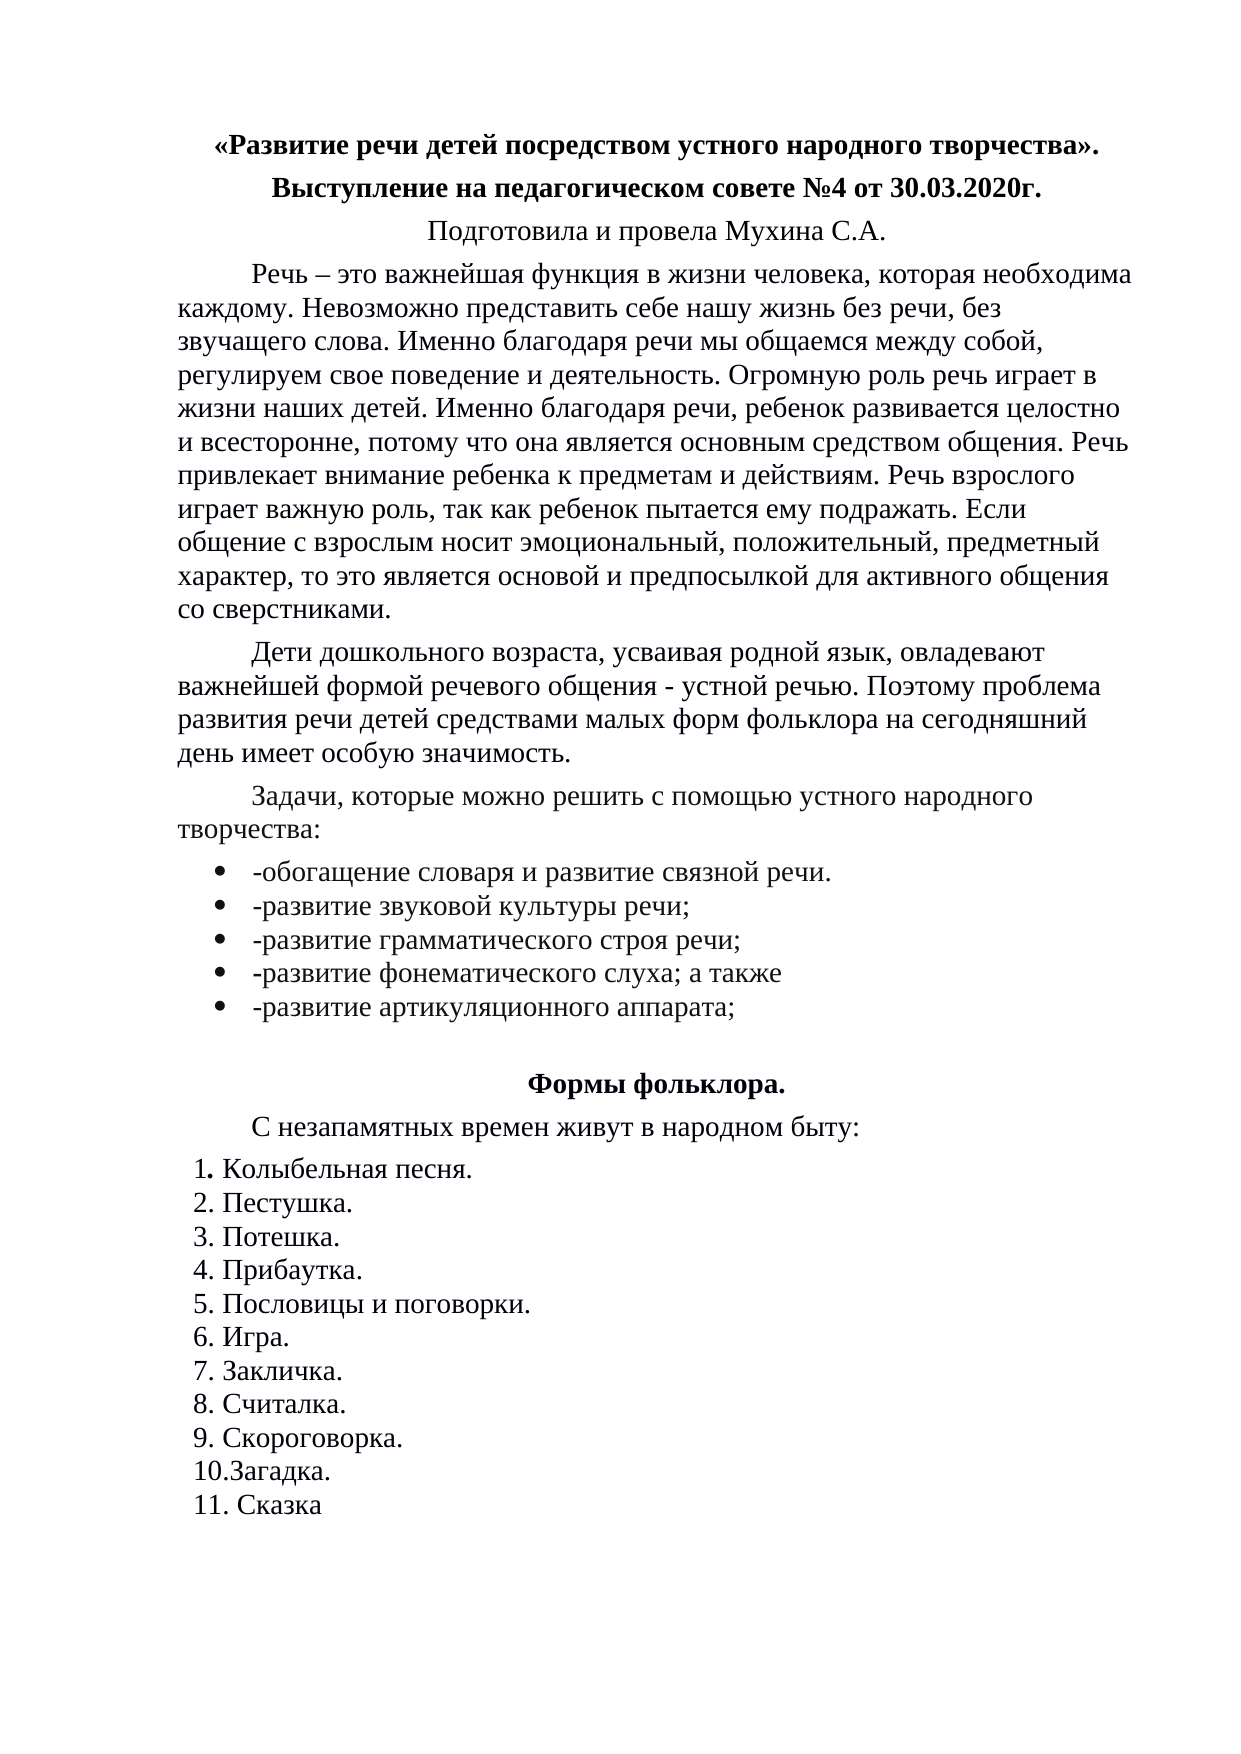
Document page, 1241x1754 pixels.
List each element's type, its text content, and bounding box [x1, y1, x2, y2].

list -развитие фонематического слуха; а также [215, 956, 1152, 989]
text Задачи, которые можно решить с помощью устного народного творчества: [177, 778, 1136, 845]
list -развитие звуковой культуры речи; [215, 888, 1152, 922]
text 1. Колыбельная песня. 2. Пестушка. 3. Потешка. 4. Прибаутка. 5. Пословицы и поговорки. 6. Игра. 7. Закличка. 8. Считалка. 9. Скороговорка. 10.Загадка. 11. Сказка [193, 1152, 1136, 1521]
text Речь – это важнейшая функция в жизни человека, которая необходима каждому. Невозможно представить себе нашу жизнь без речи, без звучащего слова. Именно благодаря речи мы общаемся между собой, регулируем свое поведение и деятельность. Огромную роль речь играет в жизни наших детей. Именно благодаря речи, ребенок развивается целостно и всесторонне, потому что она является основным средством общения. Речь привлекает внимание ребенка к предметам и действиям. Речь взрослого играет важную роль, так как ребенок пытается ему подражать. Если общение с взрослым носит эмоциональный, положительный, предметный характер, то это является основой и предпосылкой для активного общения со сверстниками. [177, 256, 1136, 625]
text Выступление на педагогическом совете №4 от 30.03.2020г. [177, 170, 1136, 204]
text С незапамятных времен живут в народном быту: [193, 1109, 1136, 1142]
text Формы фольклора. [177, 1066, 1136, 1099]
text Подготовила и провела Мухина С.А. [177, 213, 1136, 247]
list -обогащение словаря и развитие связной речи. [215, 854, 1152, 888]
list -развитие грамматического строя речи; [215, 922, 1152, 956]
text «Развитие речи детей посредством устного народного творчества». [177, 127, 1136, 161]
list -развитие артикуляционного аппарата; [215, 989, 1152, 1023]
text Дети дошкольного возраста, усваивая родной язык, овладевают важнейшей формой речевого общения - устной речью. Поэтому проблема развития речи детей средствами малых форм фольклора на сегодняшний день имеет особую значимость. [177, 634, 1136, 769]
